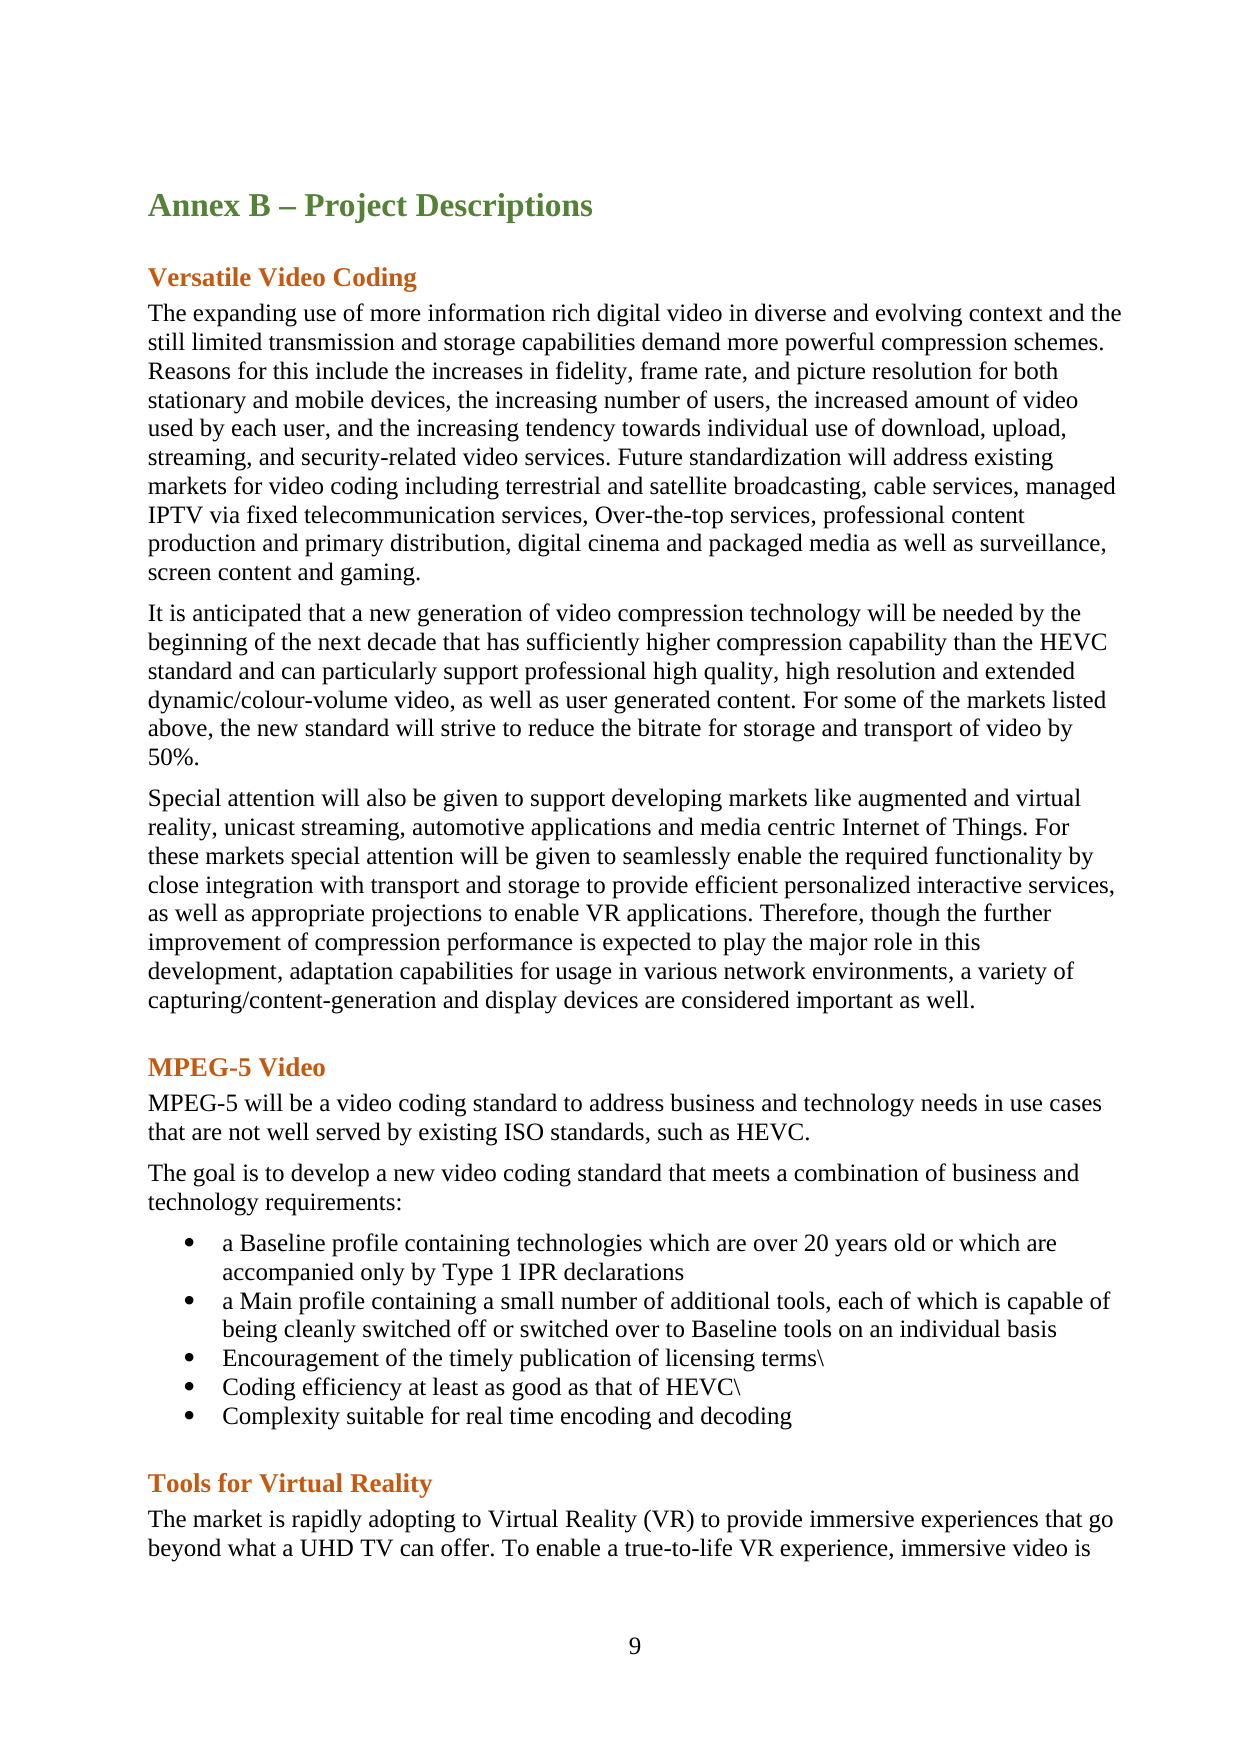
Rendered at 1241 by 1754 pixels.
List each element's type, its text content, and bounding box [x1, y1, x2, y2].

subtitle MPEG-5 Video [148, 1051, 1122, 1082]
text Special attention will also be given to support developing markets like augmented and virtual reality, unicast streaming, automotive applications and media centric Internet of Things. For these markets special attention will be given to seamlessly enable the required functionality by close integration with transport and storage to provide efficient personalized interactive services, as well as appropriate projections to enable VR applications. Therefore, though the further improvement of compression performance is expected to play the major role in this development, adaptation capabilities for usage in various network environments, a variety of capturing/content-generation and display devices are considered important as well. [148, 783, 1122, 1013]
list a Baseline profile containing technologies which are over 20 years old or which are accompanied only by Type 1 IPR declarations [185, 1228, 1122, 1286]
text MPEG-5 will be a video coding standard to address business and technology needs in use cases that are not well served by existing ISO standards, such as HEVC. [148, 1088, 1122, 1146]
subtitle Annex B – Project Descriptions [148, 185, 1122, 223]
subtitle Tools for Virtual Reality [148, 1467, 1122, 1498]
list a Main profile containing a small number of additional tools, each of which is capable of being cleanly switched off or switched over to Baseline tools on an individual basis [185, 1286, 1122, 1343]
text It is anticipated that a new generation of video compression technology will be needed by the beginning of the next decade that has sufficiently higher compression capability than the HEVC standard and can particularly support professional high quality, high resolution and extended dynamic/colour-volume video, as well as user generated content. For some of the markets listed above, the new standard will strive to reduce the bitrate for storage and transport of video by 50%. [148, 598, 1122, 771]
list Encouragement of the timely publication of licensing terms\ [185, 1343, 1122, 1372]
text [148, 1504, 1122, 1562]
list Complexity suitable for real time encoding and decoding [185, 1401, 1122, 1429]
list Coding efficiency at least as good as that of HEVC\ [185, 1372, 1122, 1401]
subtitle Versatile Video Coding [148, 261, 1122, 292]
text The expanding use of more information rich digital video in diverse and evolving context and the still limited transmission and storage capabilities demand more powerful compression schemes. Reasons for this include the increases in fidelity, frame rate, and picture resolution for both stationary and mobile devices, the increasing number of users, the increased amount of video used by each user, and the increasing tendency towards individual use of download, upload, streaming, and security-related video services. Future standardization will address existing markets for video coding including terrestrial and satellite broadcasting, cable services, managed IPTV via fixed telecommunication services, Over-the-top services, professional content production and primary distribution, digital cinema and packaged media as well as surveillance, screen content and gaming. [148, 298, 1122, 586]
text The goal is to develop a new video coding standard that meets a combination of business and technology requirements: [148, 1158, 1122, 1216]
